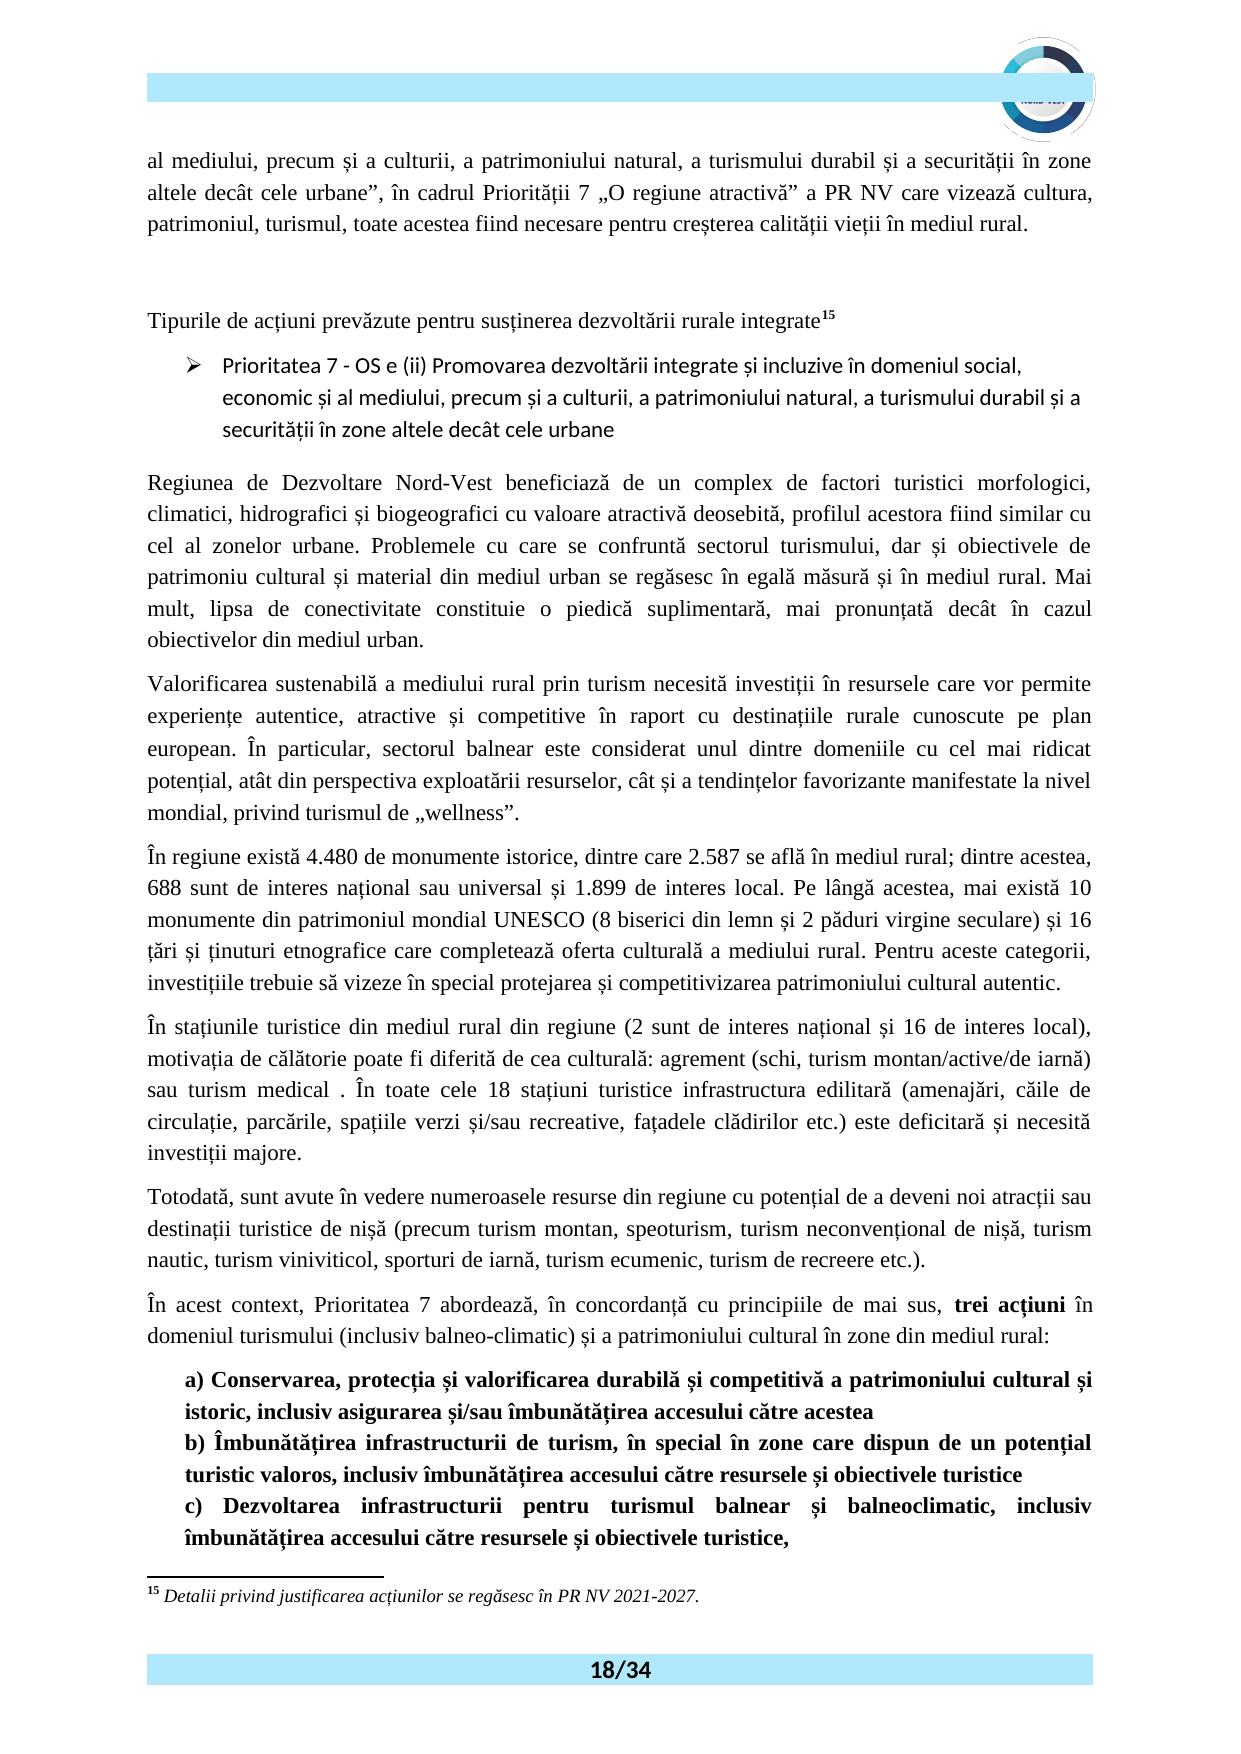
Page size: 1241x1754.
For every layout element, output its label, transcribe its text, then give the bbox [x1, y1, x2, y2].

text Valorificarea sustenabilă a mediului rural prin turism necesită investiții în resursele care vor permite experiențe autentice, atractive și competitive în raport cu destinațiile rurale cunoscute pe plan european. În particular, sectorul balnear este considerat unul dintre domeniile cu cel mai ridicat potențial, atât din perspectiva exploatării resurselor, cât și a tendințelor favorizante manifestate la nivel mondial, privind turismul de „wellness”. [147, 671, 1093, 825]
text În acest context, Prioritatea 7 abordează, în concordanță cu principiile de mai sus, trei acțiuni în domeniul turismului (inclusiv balneo-climatic) și a patrimoniului cultural în zone din mediul rural: [147, 1291, 1093, 1348]
text Tipurile de acțiuni prevăzute pentru susținerea dezvoltării rurale integrate [147, 307, 1093, 333]
text Totodată, sunt avute în vedere numeroasele resurse din regiune cu potențial de a deveni noi atracții sau destinații turistice de nișă (precum turism montan, speoturism, turism neconvențional de nișă, turism nautic, turism viniviticol, sporturi de iarnă, turism ecumenic, turism de recreere etc.). [147, 1183, 1093, 1273]
list c) Dezvoltarea infrastructurii pentru turismul balnear și balneoclimatic, inclusiv îmbunătățirea accesului către resursele și obiectivele turistice, [184, 1492, 1093, 1550]
text În stațiunile turistice din mediul rural din regiune (2 sunt de interes național și 16 de interes local), motivația de călătorie poate fi diferită de cea culturală: agrement (schi, turism montan/active/de iarnă) sau turism medical . În toate cele 18 stațiuni turistice infrastructura edilitară (amenajări, căile de circulație, parcările, spațiile verzi și/sau recreative, fațadele clădirilor etc.) este deficitară și necesită investiții majore. [147, 1013, 1093, 1166]
list a) Conservarea, protecția și valorificarea durabilă și competitivă a patrimoniului cultural și istoric, inclusiv asigurarea și/sau îmbunătățirea accesului către acestea [184, 1366, 1093, 1424]
list Prioritatea 7 - OS e (ii) Promovarea dezvoltării integrate și incluzive în domeniul social, economic și al mediului, precum și a culturii, a patrimoniului natural, a turismului durabil și a securității în zone altele decât cele urbane [184, 351, 1093, 444]
text Regiunea de Dezvoltare Nord-Vest beneficiază de un complex de factori turistici morfologici, climatici, hidrografici și biogeografici cu valoare atractivă deosebită, profilul acestora fiind similar cu cel al zonelor urbane. Problemele cu care se confruntă sectorul turismului, dar și obiectivele de patrimoniu cultural și material din mediul urban se regăsesc în egală măsură și în mediul rural. Mai mult, lipsa de conectivitate constituie o piedică suplimentară, mai pronunțată decât în cazul obiectivelor din mediul urban. [147, 469, 1093, 653]
picture [991, 37, 1096, 142]
list b) Îmbunătățirea infrastructurii de turism, în special în zone care dispun de un potențial turistic valoros, inclusiv îmbunătățirea accesului către resursele și obiectivele turistice [184, 1429, 1093, 1487]
text În regiune există 4.480 de monumente istorice, dintre care 2.587 se află în mediul rural; dintre acestea, 688 sunt de interes național sau universal și 1.899 de interes local. Pe lângă acestea, mai există 10 monumente din patrimoniul mondial UNESCO (8 biserici din lemn și 2 păduri virgine seculare) și 16 țări și ținuturi etnografice care completează oferta culturală a mediului rural. Pentru aceste categorii, investițiile trebuie să vizeze în special protejarea și competitivizarea patrimoniului cultural autentic. [147, 843, 1093, 995]
